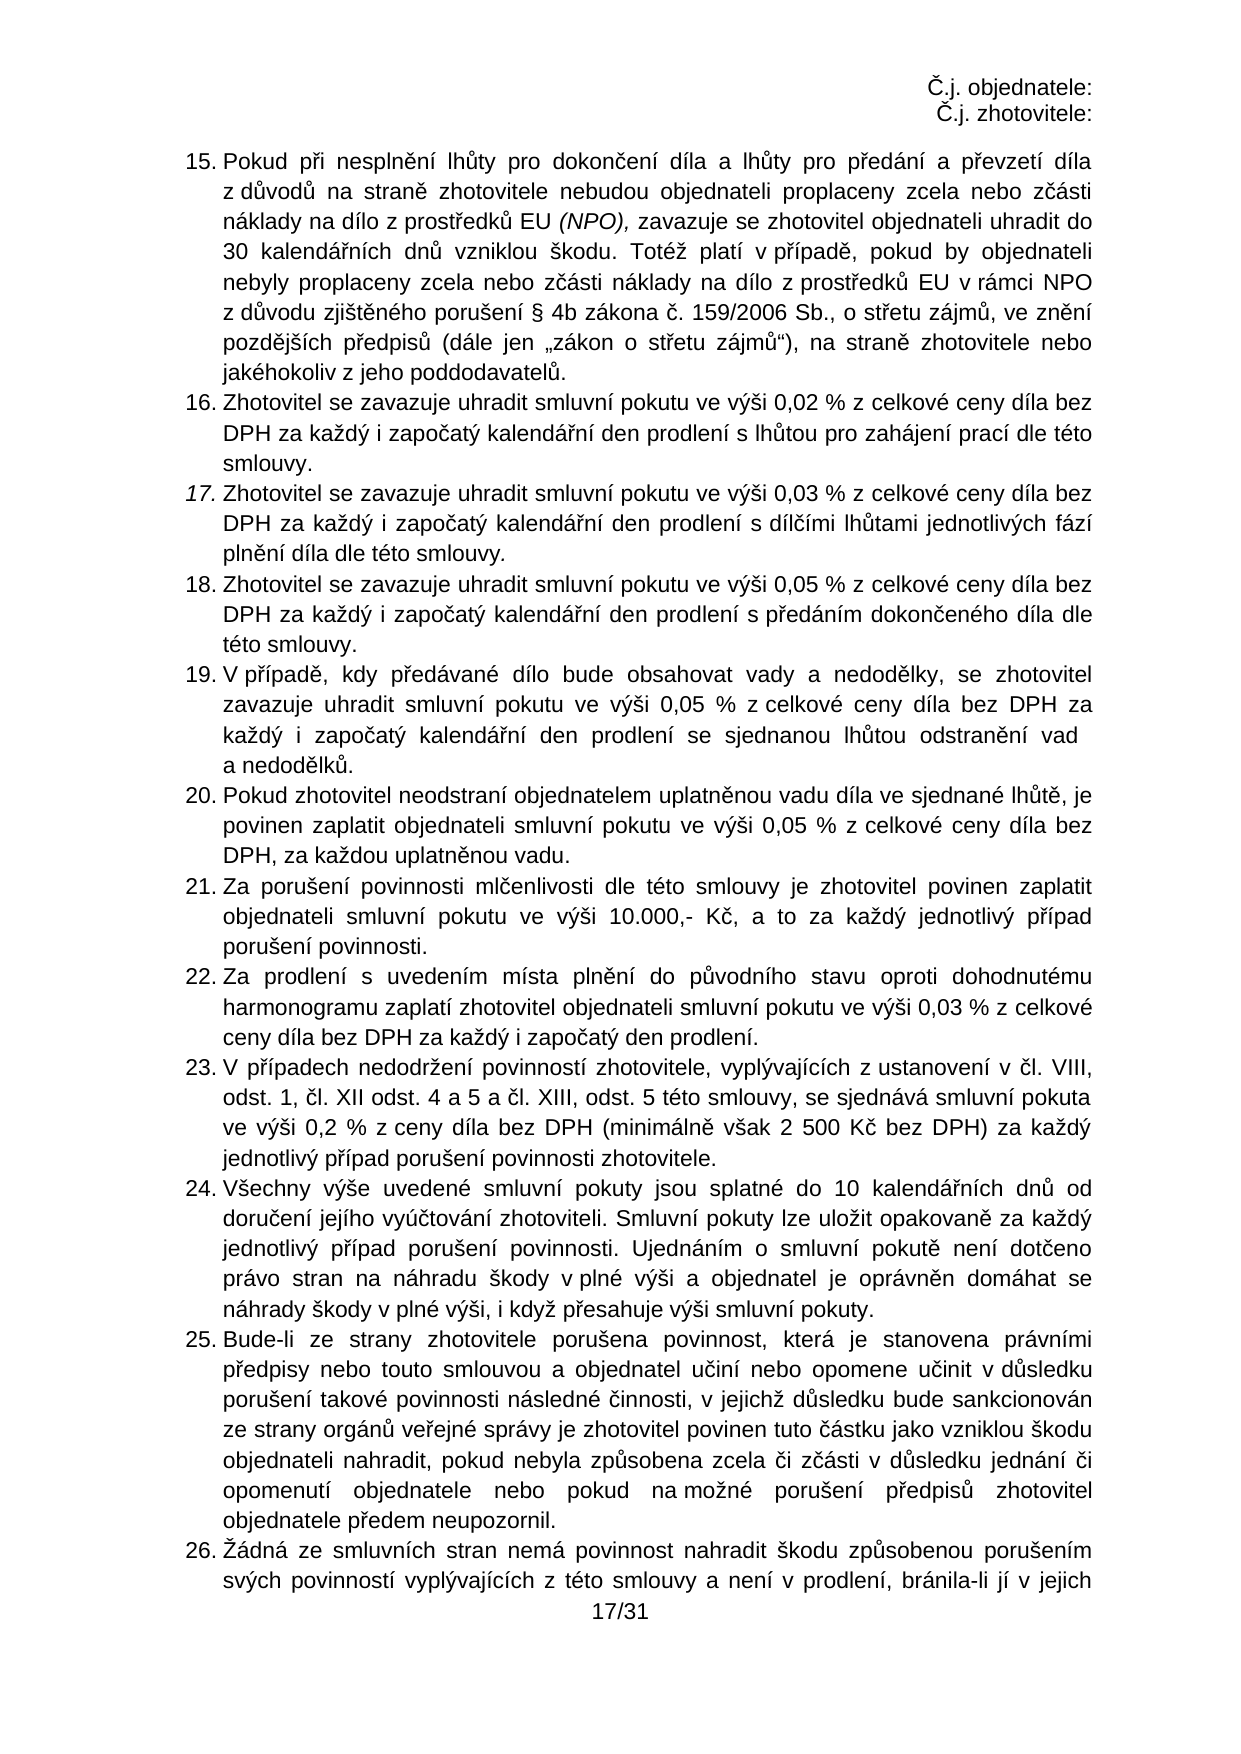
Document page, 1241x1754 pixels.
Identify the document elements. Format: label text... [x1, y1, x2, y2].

list V případě, kdy předávané dílo bude obsahovat vady a nedodělky, se zhotovitel zavazuje uhradit smluvní pokutu ve výši 0,05 % z celkové ceny díla bez DPH za každý i započatý kalendářní den prodlení se sjednanou lhůtou odstranění vad a nedodělků. [185, 661, 1093, 778]
list Pokud zhotovitel neodstraní objednatelem uplatněnou vadu díla ve sjednané lhůtě, je povinen zaplatit objednateli smluvní pokutu ve výši 0,05 % z celkové ceny díla bez DPH, za každou uplatněnou vadu. [185, 782, 1093, 869]
list Všechny výše uvedené smluvní pokuty jsou splatné do 10 kalendářních dnů od doručení jejího vyúčtování zhotoviteli. Smluvní pokuty lze uložit opakovaně za každý jednotlivý případ porušení povinnosti. Ujednáním o smluvní pokutě není dotčeno právo stran na náhradu škody v plné výši a objednatel je oprávněn domáhat se náhrady škody v plné výši, i když přesahuje výši smluvní pokuty. [185, 1175, 1093, 1322]
list Zhotovitel se zavazuje uhradit smluvní pokutu ve výši 0,02 % z celkové ceny díla bez DPH za každý i započatý kalendářní den prodlení s lhůtou pro zahájení prací dle této smlouvy. [185, 389, 1093, 476]
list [185, 1537, 1093, 1594]
list Zhotovitel se zavazuje uhradit smluvní pokutu ve výši 0,05 % z celkové ceny díla bez DPH za každý i započatý kalendářní den prodlení s předáním dokončeného díla dle této smlouvy. [185, 571, 1093, 657]
list Bude-li ze strany zhotovitele porušena povinnost, která je stanovena právními předpisy nebo touto smlouvou a objednatel učiní nebo opomene učinit v důsledku porušení takové povinnosti následné činnosti, v jejichž důsledku bude sankcionován ze strany orgánů veřejné správy je zhotovitel povinen tuto částku jako vzniklou škodu objednateli nahradit, pokud nebyla způsobena zcela či zčásti v důsledku jednání či opomenutí objednatele nebo pokud na možné porušení předpisů zhotovitel objednatele předem neupozornil. [185, 1326, 1093, 1533]
list Pokud při nesplnění lhůty pro dokončení díla a lhůty pro předání a převzetí díla z důvodů na straně zhotovitele nebudou objednateli proplaceny zcela nebo zčásti náklady na dílo z prostředků EU (NPO), zavazuje se zhotovitel objednateli uhradit do 30 kalendářních dnů vzniklou škodu. Totéž platí v případě, pokud by objednateli nebyly proplaceny zcela nebo zčásti náklady na dílo z prostředků EU v rámci NPO z důvodu zjištěného porušení § 4b zákona č. 159/2006 Sb., o střetu zájmů, ve znění pozdějších předpisů (dále jen „zákon o střetu zájmů“), na straně zhotovitele nebo jakéhokoliv z jeho poddodavatelů. [185, 148, 1093, 385]
list V případech nedodržení povinností zhotovitele, vyplývajících z ustanovení v čl. VIII, odst. 1, čl. XII odst. 4 a 5 a čl. XIII, odst. 5 této smlouvy, se sjednává smluvní pokuta ve výši 0,2 % z ceny díla bez DPH (minimálně však 2 500 Kč bez DPH) za každý jednotlivý případ porušení povinnosti zhotovitele. [185, 1054, 1093, 1171]
list Za porušení povinnosti mlčenlivosti dle této smlouvy je zhotovitel povinen zaplatit objednateli smluvní pokutu ve výši 10.000,- Kč, a to za každý jednotlivý případ porušení povinnosti. [185, 873, 1093, 959]
list Zhotovitel se zavazuje uhradit smluvní pokutu ve výši 0,03 % z celkové ceny díla bez DPH za každý i započatý kalendářní den prodlení s dílčími lhůtami jednotlivých fází plnění díla dle této smlouvy. [185, 480, 1093, 567]
list Za prodlení s uvedením místa plnění do původního stavu oproti dohodnutému harmonogramu zaplatí zhotovitel objednateli smluvní pokutu ve výši 0,03 % z celkové ceny díla bez DPH za každý i započatý den prodlení. [185, 963, 1093, 1050]
